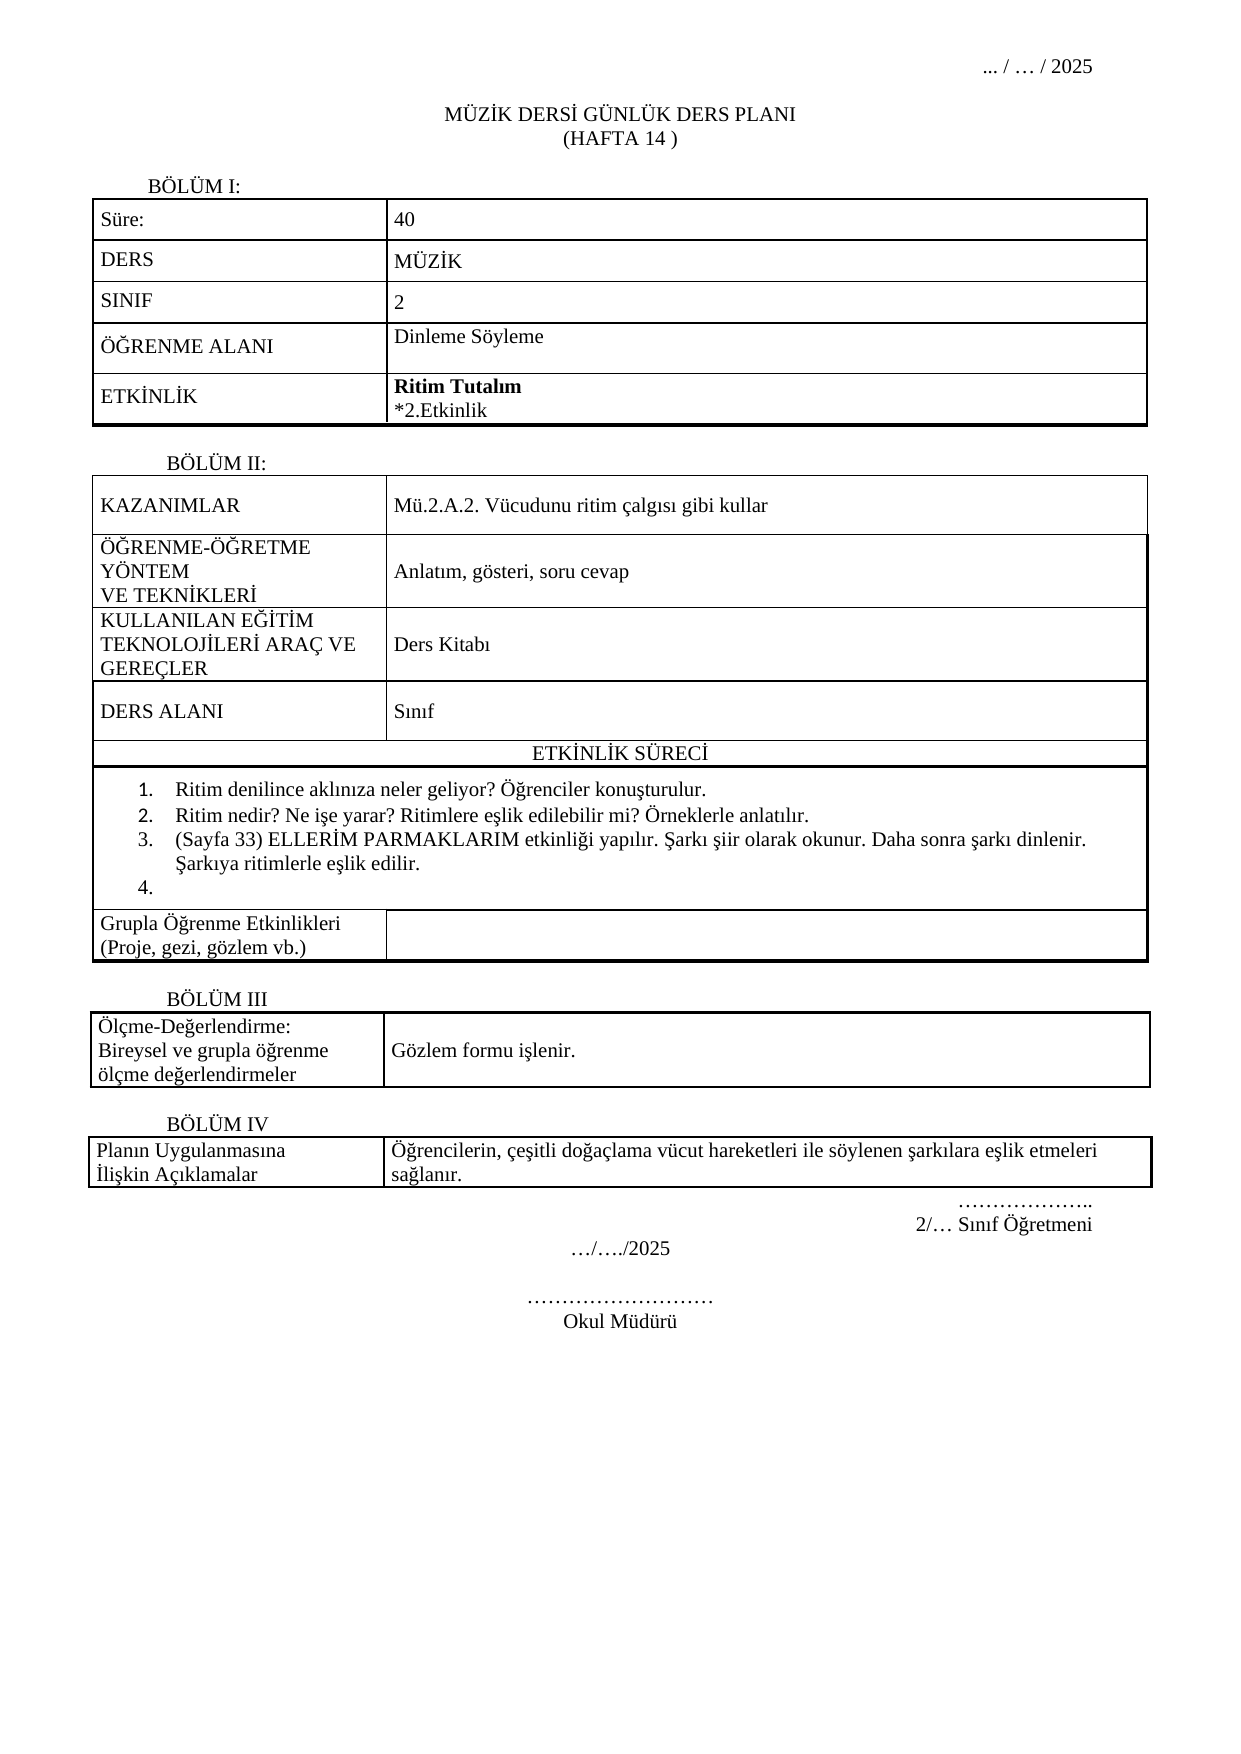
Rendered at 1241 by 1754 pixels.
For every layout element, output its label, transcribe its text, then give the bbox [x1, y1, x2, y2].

table_cell DERS ALANI [94, 682, 386, 740]
table_cell Anlatım, gösteri, soru cevap [387, 535, 1146, 607]
table_cell SINIF [94, 282, 386, 322]
text ……………………… [148, 1284, 1093, 1308]
table_cell Ders Kitabı [387, 608, 1146, 680]
table_header Planın Uygulanmasına İlişkin Açıklamalar [90, 1138, 383, 1186]
table_cell DERS [94, 241, 386, 281]
text ……………….. [148, 1188, 1093, 1212]
table_header Süre: [94, 200, 386, 239]
table_cell Ritim Tutalım *2.Etkinlik [388, 374, 1146, 422]
text BÖLÜM I: [148, 174, 1093, 198]
table_header Ölçme-Değerlendirme: Bireysel ve grupla öğrenme ölçme değerlendirmeler [92, 1014, 383, 1086]
subtitle BÖLÜM III [148, 987, 1093, 1011]
text BÖLÜM II: [148, 451, 1093, 475]
table_header Gözlem formu işlenir. [385, 1014, 1149, 1086]
text Okul Müdürü [148, 1308, 1093, 1333]
table_cell ETKİNLİK [94, 374, 386, 422]
table_cell [387, 911, 1146, 959]
table_cell ETKİNLİK SÜRECİ [94, 741, 1146, 765]
text …/…./2025 [148, 1236, 1093, 1260]
table_cell Sınıf [387, 682, 1146, 740]
table_cell Ritim denilince aklınıza neler geliyor? Öğrenciler konuşturulur. Ritim nedir? Ne işe yarar? Ritimlere eşlik edilebilir mi? Örneklerle anlatılır. (Sayfa 33) ELLERİM PARMAKLARIM etkinliği yapılır. Şarkı şiir olarak okunur. Daha sonra şarkı dinlenir. Şarkıya ritimlerle eşlik edilir. [94, 768, 1146, 908]
table_cell 2 [388, 282, 1146, 322]
table_header 40 [388, 200, 1146, 239]
table_cell KULLANILAN EĞİTİM TEKNOLOJİLERİ ARAÇ VE GEREÇLER [93, 608, 386, 680]
subtitle BÖLÜM IV [148, 1112, 1093, 1136]
text ... / … / 2025 [148, 54, 1093, 78]
table_cell Grupla Öğrenme Etkinlikleri (Proje, gezi, gözlem vb.) [94, 910, 386, 959]
table_cell MÜZİK [388, 241, 1146, 281]
text 2/… Sınıf Öğretmeni [148, 1212, 1093, 1236]
table_header Öğrencilerin, çeşitli doğaçlama vücut hareketleri ile söylenen şarkılara eşlik etmeleri sağlanır. [385, 1138, 1150, 1186]
table_cell ÖĞRENME ALANI [94, 324, 386, 373]
text (HAFTA 14 ) [148, 126, 1093, 150]
table_cell Dinleme Söyleme [388, 324, 1146, 373]
table_header KAZANIMLAR [93, 476, 386, 534]
table_cell ÖĞRENME-ÖĞRETME YÖNTEM VE TEKNİKLERİ [93, 535, 386, 607]
table_header Mü.2.A.2. Vücudunu ritim çalgısı gibi kullar [387, 476, 1147, 534]
text MÜZİK DERSİ GÜNLÜK DERS PLANI [148, 102, 1093, 126]
